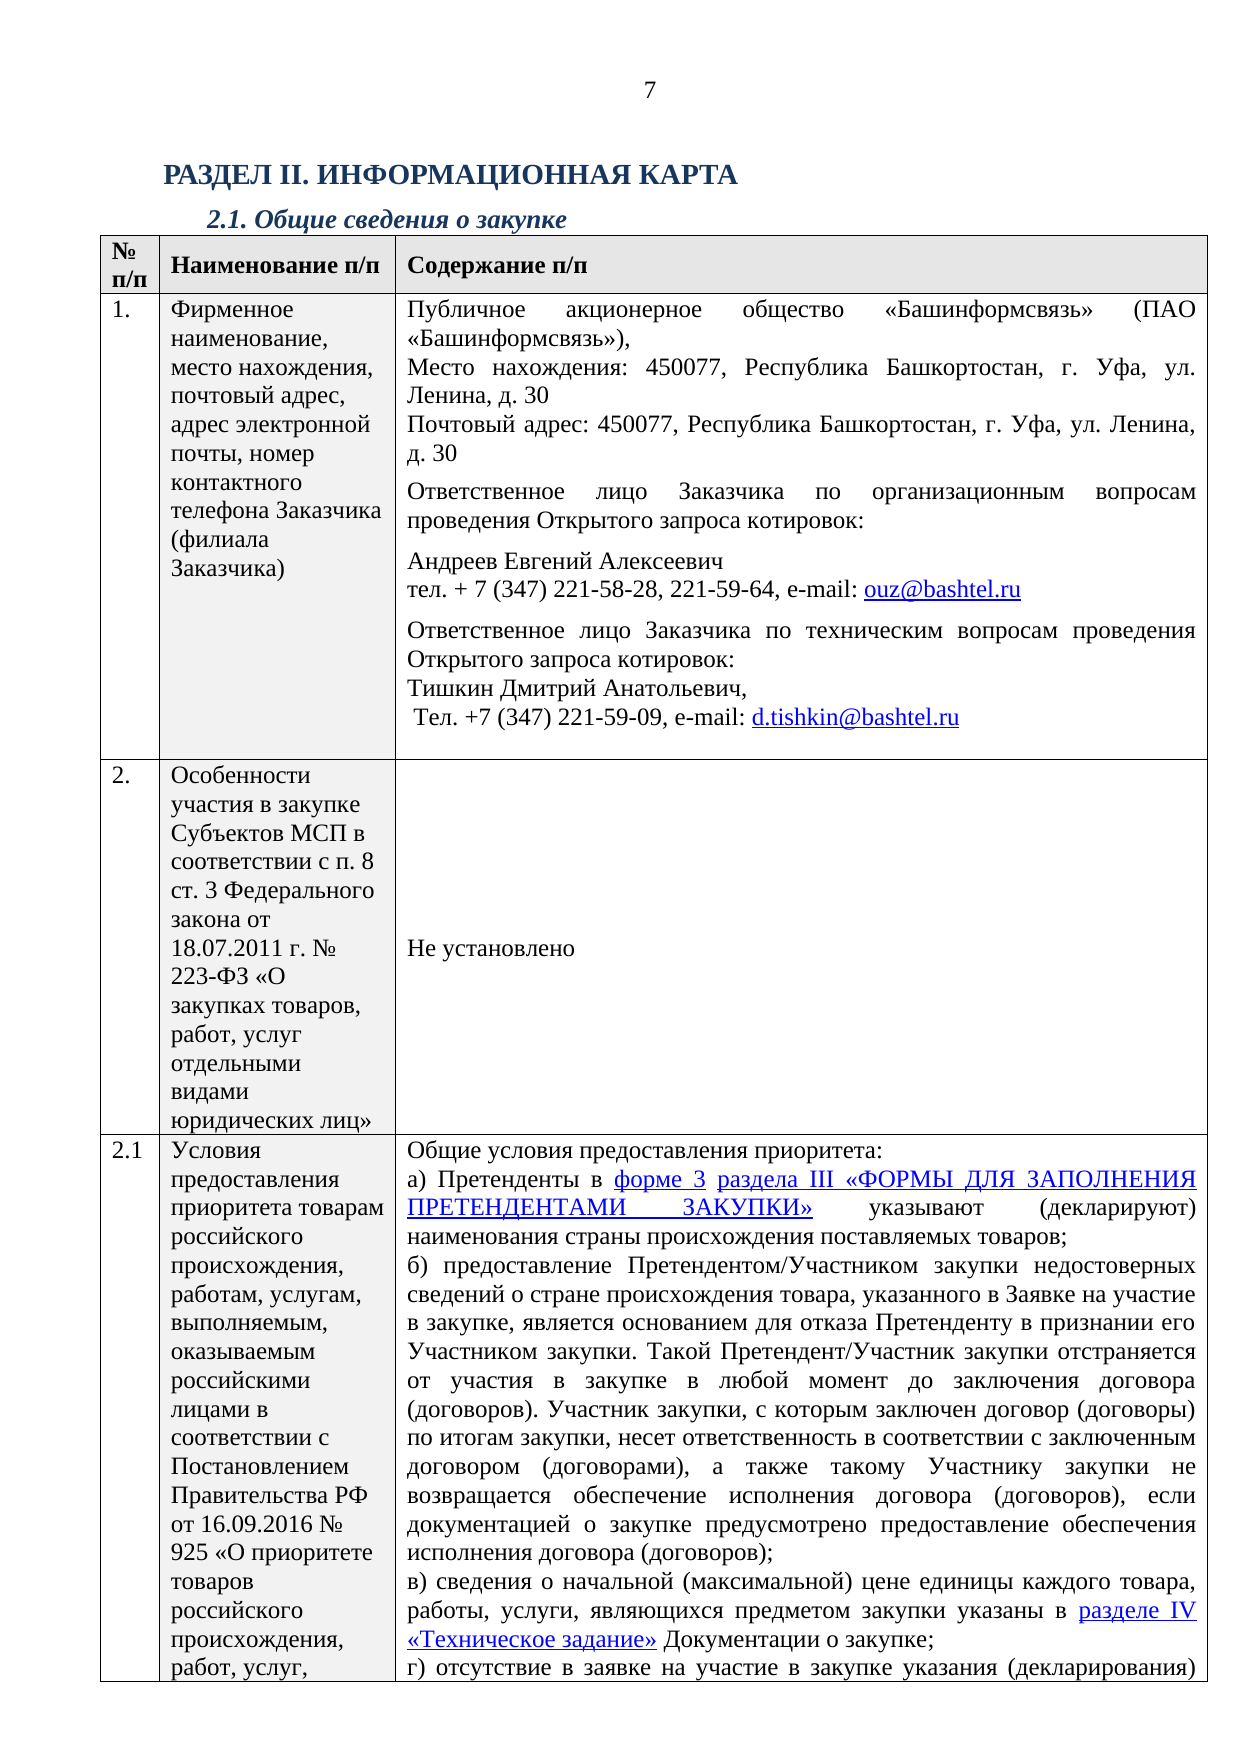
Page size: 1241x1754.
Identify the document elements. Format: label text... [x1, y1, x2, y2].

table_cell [160, 1135, 395, 1681]
table_cell Особенности участия в закупке Субъектов МСП в соответствии с п. 8 ст. 3 Федерального закона от 18.07.2011 г. № 223-ФЗ «О закупках товаров, работ, услуг отдельными видами юридических лиц» [160, 760, 395, 1134]
table_header Содержание п/п [396, 236, 1207, 293]
table_cell Публичное акционерное общество «Башинформсвязь» (ПАО «Башинформсвязь»), Место нахождения: 450077, Республика Башкортостан, г. Уфа, ул. Ленина, д. 30 Почтовый адрес: 450077, Республика Башкортостан, г. Уфа, ул. Ленина, д. 30 Ответственное лицо Заказчика по организационным вопросам проведения Открытого запроса котировок: Андреев Евгений Алексеевич тел. + 7 (347) 221-58-28, 221-59-64, e-mail: ouz@bashtel.ru Ответственное лицо Заказчика по техническим вопросам проведения Открытого запроса котировок: Тишкин Дмитрий Анатольевич, Тел. +7 (347) 221-59-09, e-mail: d.tishkin@bashtel.ru [396, 294, 1207, 759]
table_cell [396, 1135, 1207, 1681]
subtitle РАЗДЕЛ II. ИНФОРМАЦИОННАЯ КАРТА [163, 157, 1181, 191]
subtitle 2.1. Общие сведения о закупке [207, 203, 1181, 235]
table_cell [101, 294, 159, 759]
table_header № п/п [101, 236, 159, 293]
table_cell 2.1 [101, 1135, 159, 1681]
table_cell [101, 760, 159, 1134]
table_cell Не установлено [396, 760, 1207, 1134]
table_header Наименование п/п [160, 236, 395, 293]
table_cell Фирменное наименование, место нахождения, почтовый адрес, адрес электронной почты, номер контактного телефона Заказчика (филиала Заказчика) [160, 294, 395, 759]
